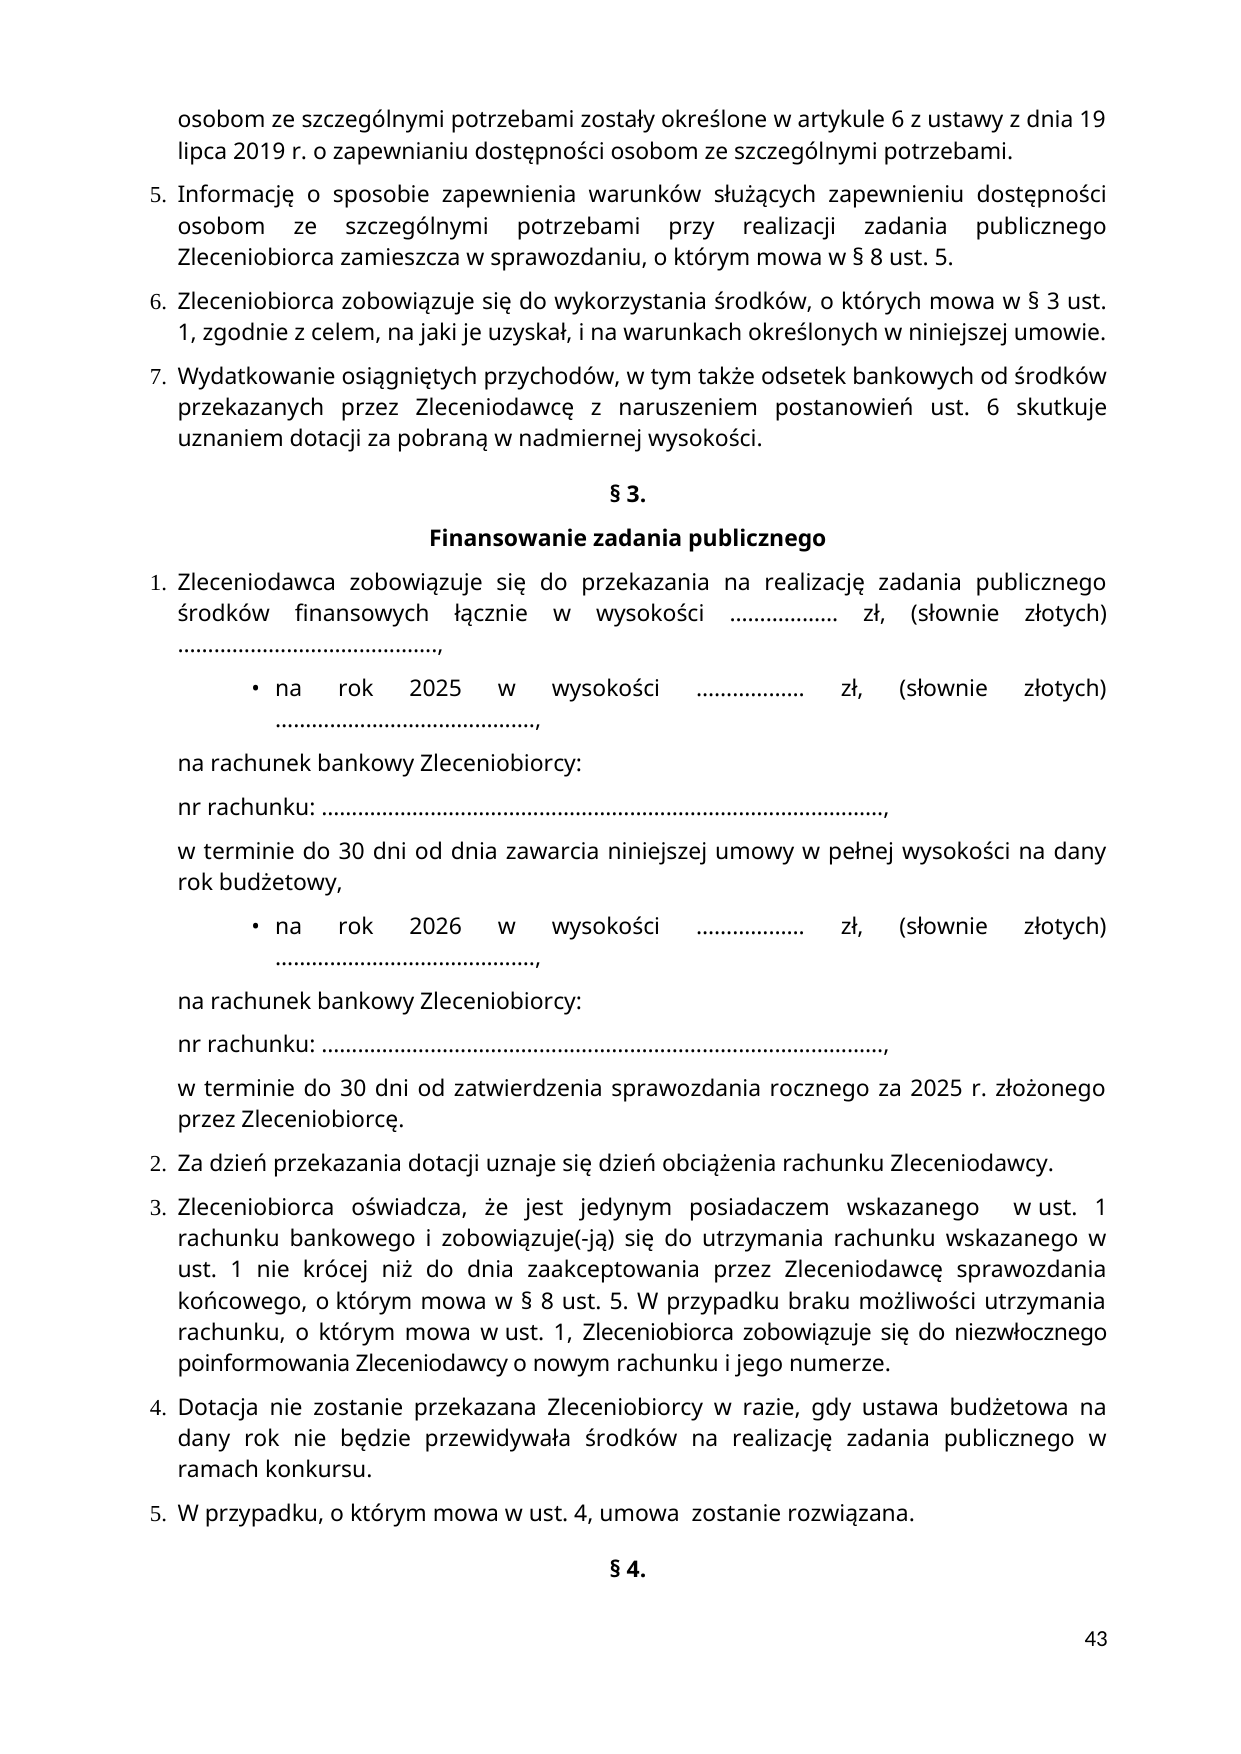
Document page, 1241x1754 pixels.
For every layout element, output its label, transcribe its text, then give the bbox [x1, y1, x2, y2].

text nr rachunku: …………………………………………………………………………………, [177, 791, 1107, 822]
text § 4. [148, 1553, 1107, 1585]
list Zleceniobiorca zobowiązuje się do wykorzystania środków, o których mowa w § 3 ust. 1, zgodnie z celem, na jaki je uzyskał, i na warunkach określonych w niniejszej umowie. [149, 285, 1107, 347]
text w terminie do 30 dni od zatwierdzenia sprawozdania rocznego za 2025 r. złożonego przez Zleceniobiorcę. [177, 1072, 1107, 1135]
text na rachunek bankowy Zleceniobiorcy: [177, 985, 1107, 1016]
list Zleceniodawca zobowiązuje się do przekazania na realizację zadania publicznego środków finansowych łącznie w wysokości ……………… zł, (słownie złotych) ……………………………………., [149, 566, 1107, 660]
list W przypadku, o którym mowa w ust. 4, umowa zostanie rozwiązana. [149, 1497, 1107, 1528]
list Za dzień przekazania dotacji uznaje się dzień obciążenia rachunku Zleceniodawcy. [149, 1147, 1107, 1178]
text na rachunek bankowy Zleceniobiorcy: [177, 747, 1107, 778]
list na rok 2026 w wysokości ……………… zł, (słownie złotych) ……………………………………., [251, 910, 1107, 972]
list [149, 103, 1107, 166]
list Informację o sposobie zapewnienia warunków służących zapewnieniu dostępności osobom ze szczególnymi potrzebami przy realizacji zadania publicznego Zleceniobiorca zamieszcza w sprawozdaniu, o którym mowa w § 8 ust. 5. [149, 178, 1107, 272]
text § 3. [148, 478, 1107, 510]
list Zleceniobiorca oświadcza, że jest jedynym posiadaczem wskazanego w ust. 1 rachunku bankowego i zobowiązuje(-ją) się do utrzymania rachunku wskazanego w ust. 1 nie krócej niż do dnia zaakceptowania przez Zleceniodawcę sprawozdania końcowego, o którym mowa w § 8 ust. 5. W przypadku braku możliwości utrzymania rachunku, o którym mowa w ust. 1, Zleceniobiorca zobowiązuje się do niezwłocznego poinformowania Zleceniodawcy o nowym rachunku i jego numerze. [149, 1191, 1107, 1378]
text Finansowanie zadania publicznego [148, 522, 1108, 553]
text nr rachunku: …………………………………………………………………………………, [177, 1028, 1107, 1060]
list Wydatkowanie osiągniętych przychodów, w tym także odsetek bankowych od środków przekazanych przez Zleceniodawcę z naruszeniem postanowień ust. 6 skutkuje uznaniem dotacji za pobraną w nadmiernej wysokości. [149, 360, 1107, 453]
text w terminie do 30 dni od dnia zawarcia niniejszej umowy w pełnej wysokości na dany rok budżetowy, [177, 835, 1107, 897]
list Dotacja nie zostanie przekazana Zleceniobiorcy w razie, gdy ustawa budżetowa na dany rok nie będzie przewidywała środków na realizację zadania publicznego w ramach konkursu. [149, 1391, 1107, 1485]
list na rok 2025 w wysokości ……………… zł, (słownie złotych) ……………………………………., [251, 672, 1107, 735]
